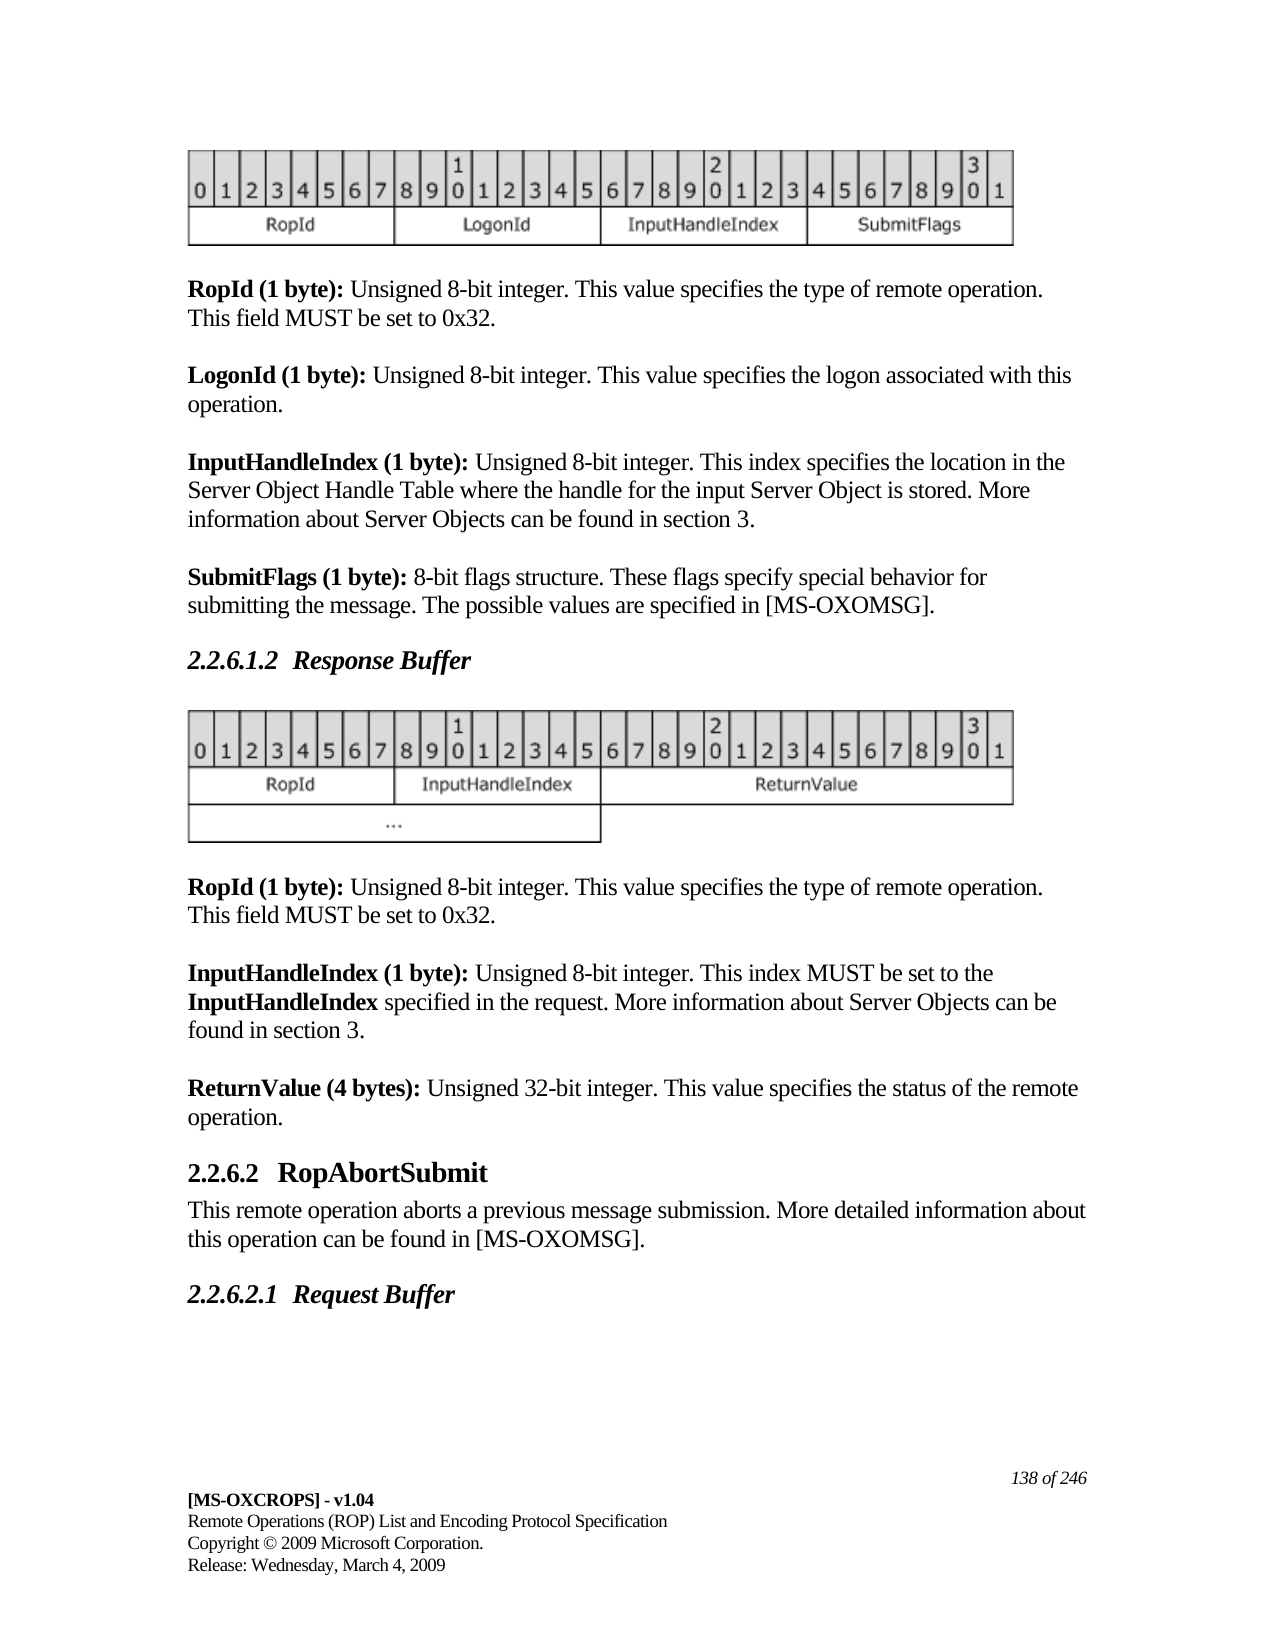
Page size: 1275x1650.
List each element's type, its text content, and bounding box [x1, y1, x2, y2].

picture [187, 710, 1014, 843]
text ReturnValue (4 bytes): Unsigned 32-bit integer. This value specifies the status of the remote operation. [187, 1073, 1087, 1131]
text SubmitFlags (1 byte): 8-bit flags structure. These flags specify special behavior for submitting the message. The possible values are specified in [MS-OXOMSG]. [187, 562, 1087, 619]
picture [187, 150, 1014, 246]
text InputHandleIndex (1 byte): Unsigned 8-bit integer. This index specifies the location in the Server Object Handle Table where the handle for the input Server Object is stored. More information about Server Objects can be found in section 3. [187, 447, 1087, 533]
subtitle Request Buffer [187, 1278, 1087, 1309]
text RopId (1 byte): Unsigned 8-bit integer. This value specifies the type of remote operation. This field MUST be set to 0x32. [187, 872, 1087, 929]
text RopId (1 byte): Unsigned 8-bit integer. This value specifies the type of remote operation. This field MUST be set to 0x32. [187, 274, 1087, 332]
subtitle Response Buffer [187, 644, 1087, 675]
text LogonId (1 byte): Unsigned 8-bit integer. This value specifies the logon associated with this operation. [187, 360, 1087, 418]
text This remote operation aborts a previous message submission. More detailed information about this operation can be found in [MS-OXOMSG]. [187, 1195, 1087, 1253]
subtitle RopAbortSubmit [187, 1156, 1087, 1189]
text InputHandleIndex (1 byte): Unsigned 8-bit integer. This index MUST be set to the InputHandleIndex specified in the request. More information about Server Objects can be found in section 3. [187, 958, 1087, 1044]
